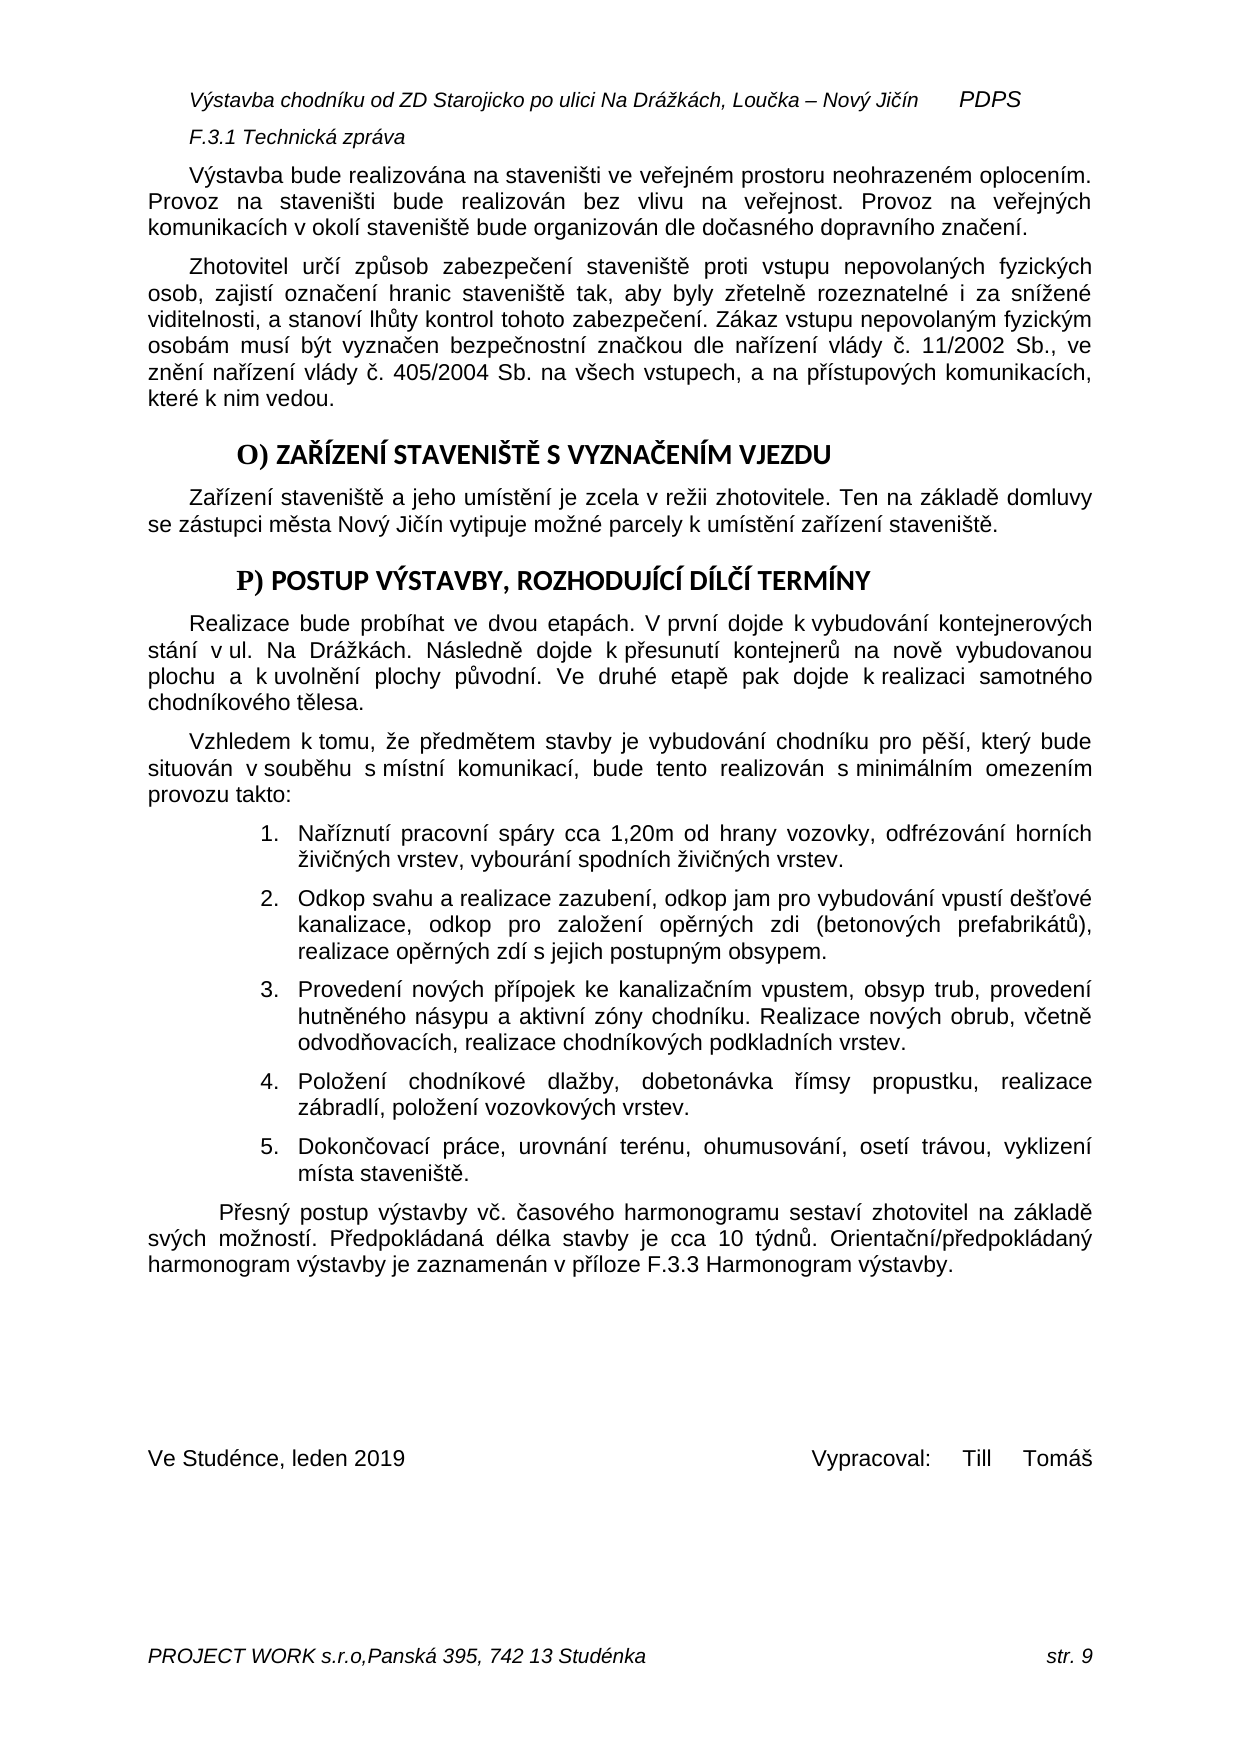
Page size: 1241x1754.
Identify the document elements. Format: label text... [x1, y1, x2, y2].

list Odkop svahu a realizace zazubení, odkop jam pro vybudování vpustí dešťové kanalizace, odkop pro založení opěrných zdi (betonových prefabrikátů), realizace opěrných zdí s jejich postupným obsypem. [260, 885, 1093, 964]
text Výstavba bude realizována na staveništi ve veřejném prostoru neohrazeném oplocením. Provoz na staveništi bude realizován bez vlivu na veřejnost. Provoz na veřejných komunikacích v okolí staveniště bude organizován dle dočasného dopravního značení. [148, 162, 1093, 241]
text Ve Studénce, leden 2019 Vypracoval: Till Tomáš [148, 1445, 1093, 1498]
subtitle Postup výstavby, rozhodující dílčí termíny [236, 562, 1093, 598]
list Položení chodníkové dlažby, dobetonávka římsy propustku, realizace zábradlí, položení vozovkových vrstev. [260, 1068, 1093, 1121]
text Realizace bude probíhat ve dvou etapách. V první dojde k vybudování kontejnerových stání v ul. Na Drážkách. Následně dojde k přesunutí kontejnerů na nově vybudovanou plochu a k uvolnění plochy původní. Ve druhé etapě pak dojde k realizaci samotného chodníkového tělesa. [148, 610, 1093, 716]
text Vzhledem k tomu, že předmětem stavby je vybudování chodníku pro pěší, který bude situován v souběhu s místní komunikací, bude tento realizován s minimálním omezením provozu takto: [148, 728, 1093, 807]
list Dokončovací práce, urovnání terénu, ohumusování, osetí trávou, vyklizení místa staveniště. [260, 1133, 1093, 1186]
list Provedení nových přípojek ke kanalizačním vpustem, obsyp trub, provedení hutněného násypu a aktivní zóny chodníku. Realizace nových obrub, včetně odvodňovacích, realizace chodníkových podkladních vrstev. [260, 976, 1093, 1056]
text Zařízení staveniště a jeho umístění je zcela v režii zhotovitele. Ten na základě domluvy se zástupci města Nový Jičín vytipuje možné parcely k umístění zařízení staveniště. [148, 484, 1093, 537]
list Naříznutí pracovní spáry cca 1,20m od hrany vozovky, odfrézování horních živičných vrstev, vybourání spodních živičných vrstev. [260, 820, 1093, 872]
subtitle Zařízení staveniště s vyznačením vjezdu [236, 436, 1093, 472]
text Zhotovitel určí způsob zabezpečení staveniště proti vstupu nepovolaných fyzických osob, zajistí označení hranic staveniště tak, aby byly zřetelně rozeznatelné i za snížené viditelnosti, a stanoví lhůty kontrol tohoto zabezpečení. Zákaz vstupu nepovolaným fyzickým osobám musí být vyznačen bezpečnostní značkou dle nařízení vlády č. 11/2002 Sb., ve znění nařízení vlády č. 405/2004 Sb. na všech vstupech, a na přístupových komunikacích, které k nim vedou. [148, 253, 1093, 411]
text Přesný postup výstavby vč. časového harmonogramu sestaví zhotovitel na základě svých možností. Předpokládaná délka stavby je cca 10 týdnů. Orientační/předpokládaný harmonogram výstavby je zaznamenán v příloze F.3.3 Harmonogram výstavby. [148, 1198, 1093, 1277]
